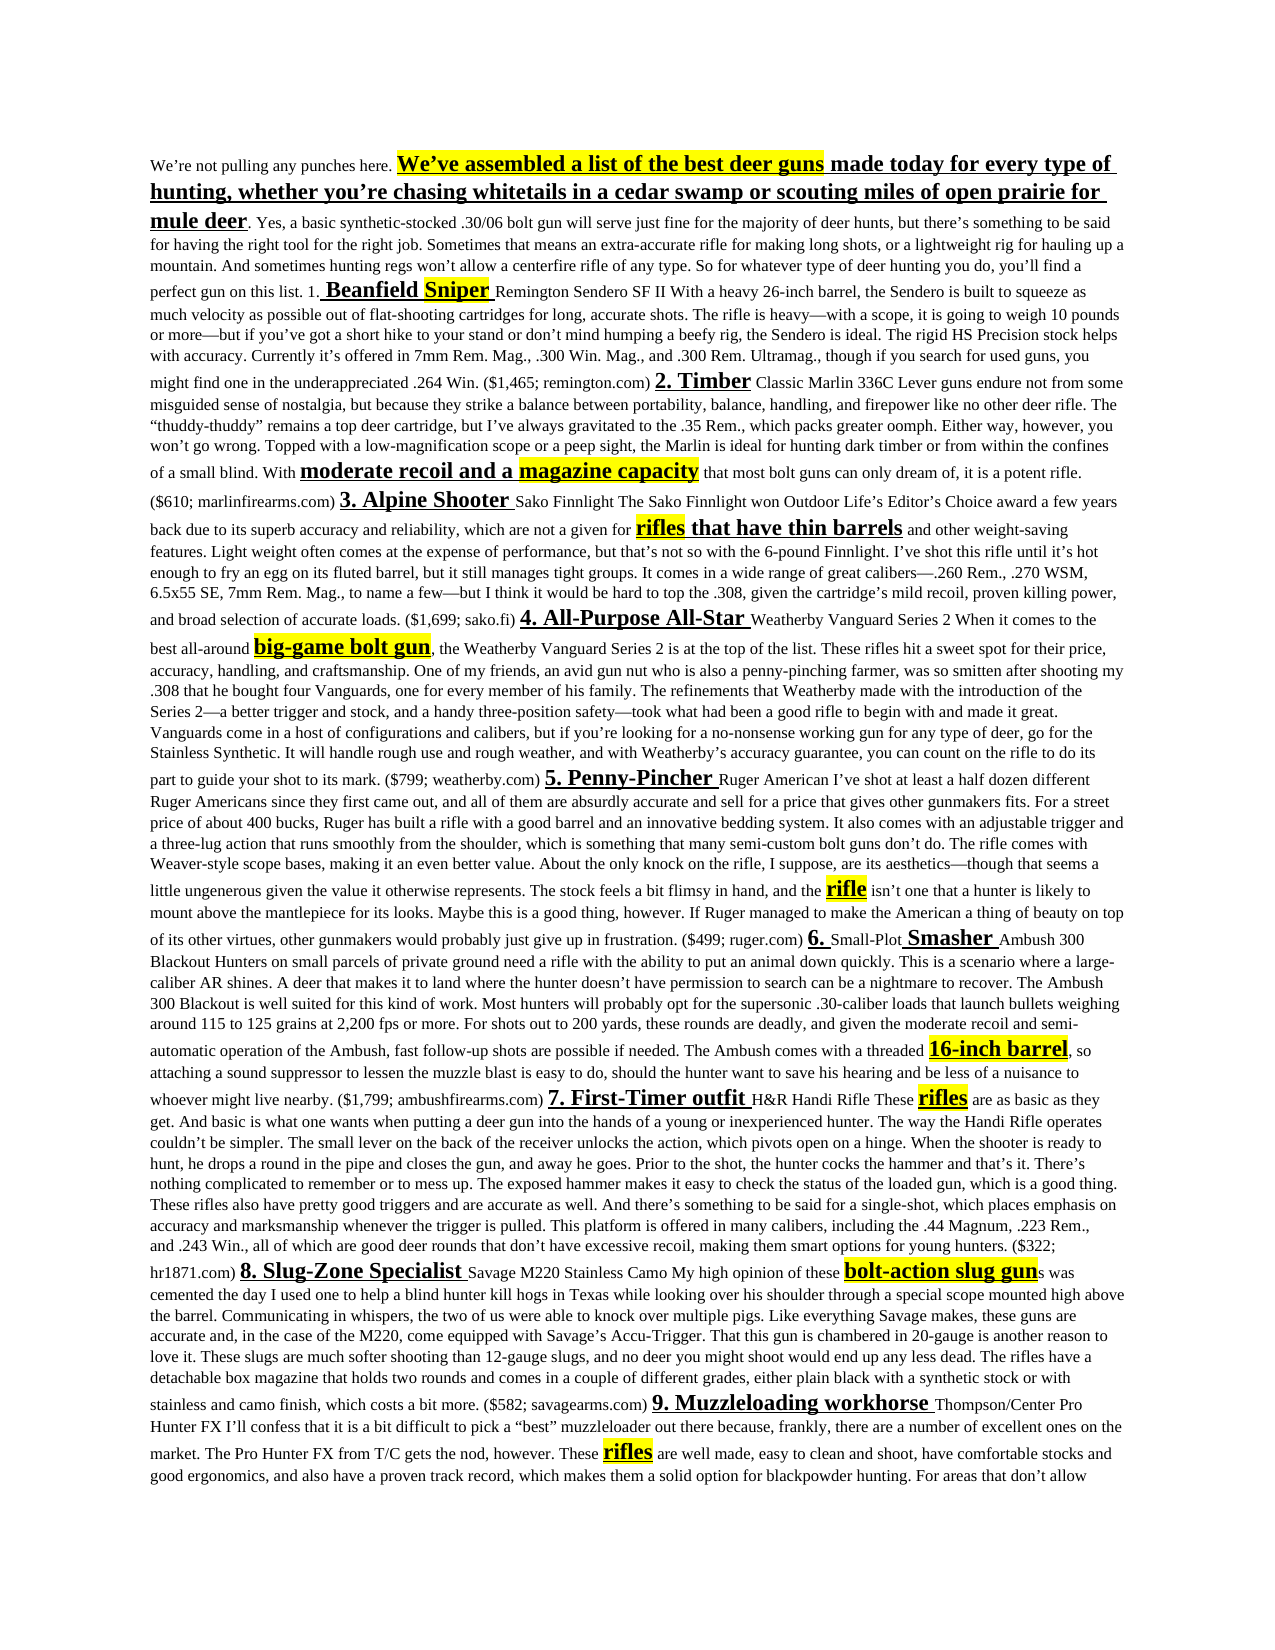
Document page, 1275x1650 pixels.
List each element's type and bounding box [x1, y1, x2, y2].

text [150, 150, 1125, 1485]
